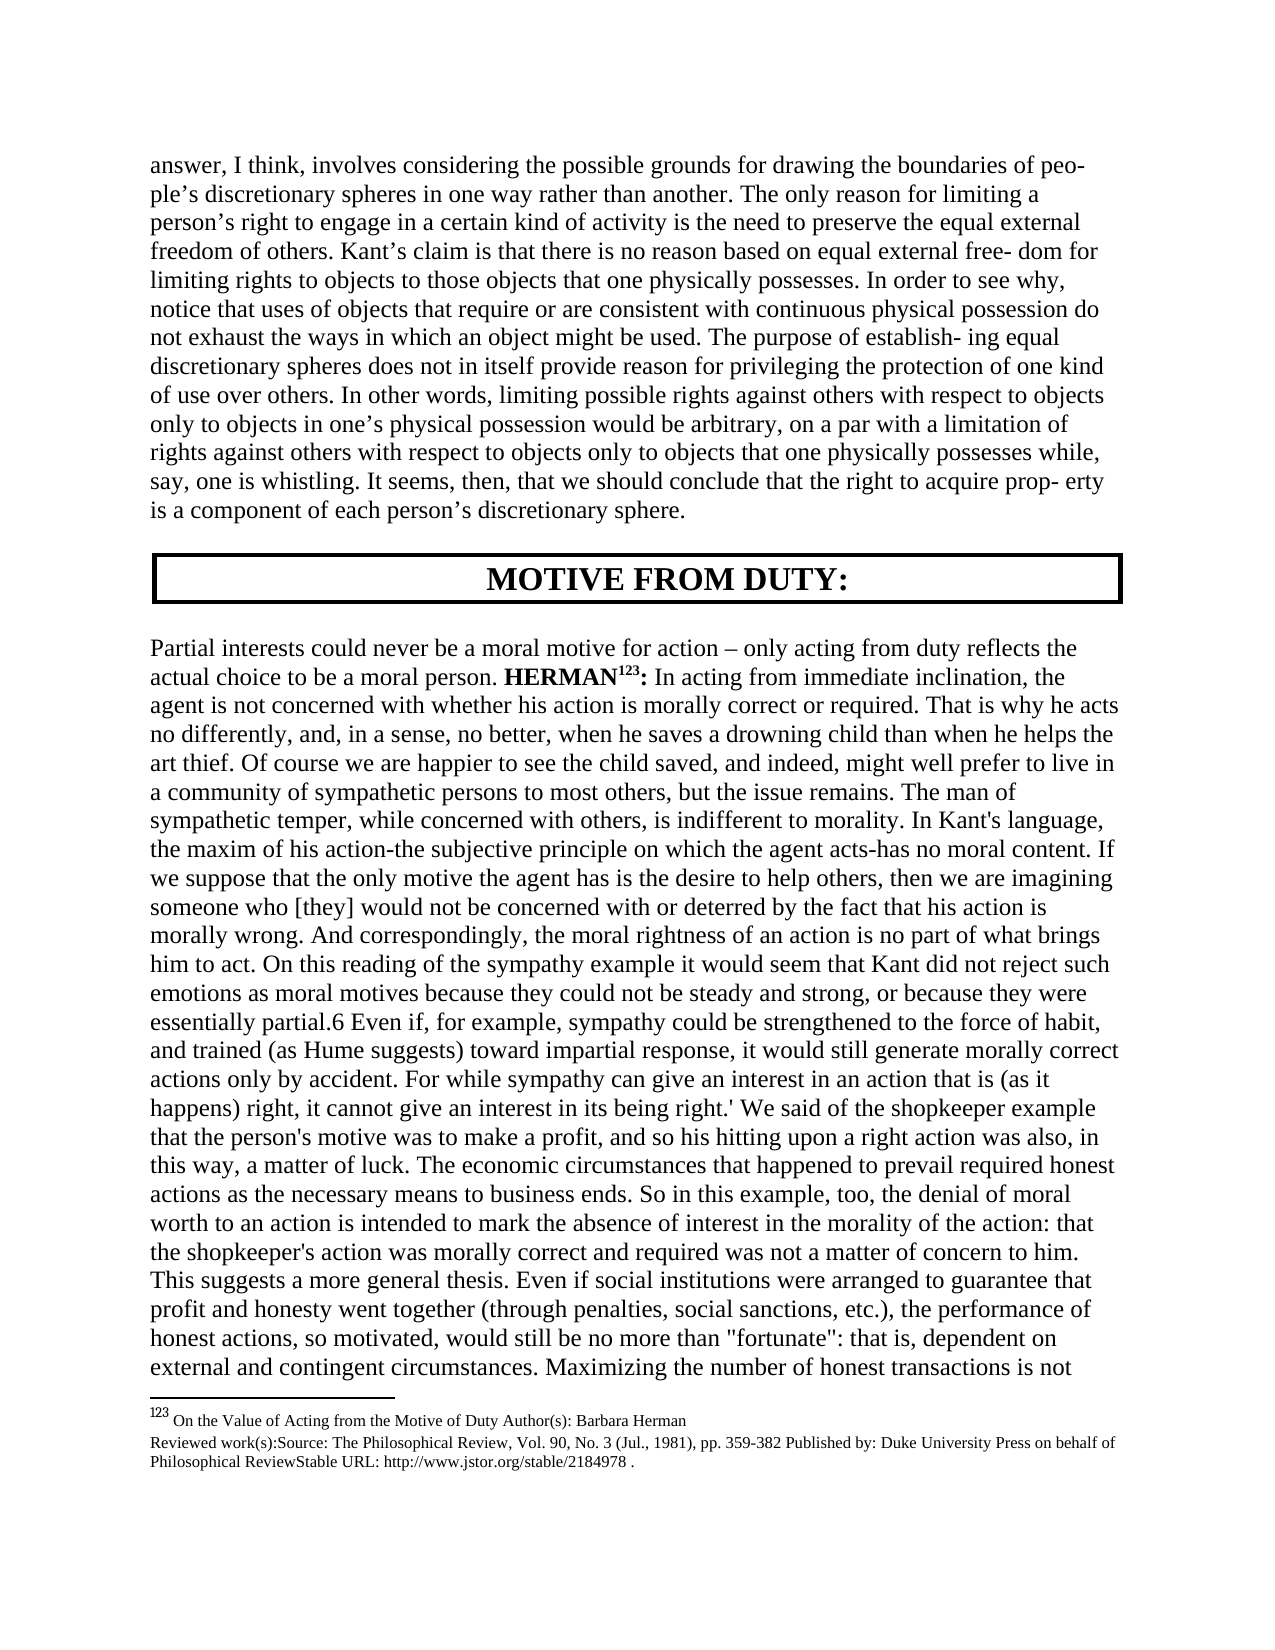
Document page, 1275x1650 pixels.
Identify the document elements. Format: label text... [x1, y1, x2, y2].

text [150, 150, 1125, 524]
title motive from duty: [157, 557, 1118, 600]
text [150, 633, 1125, 1381]
